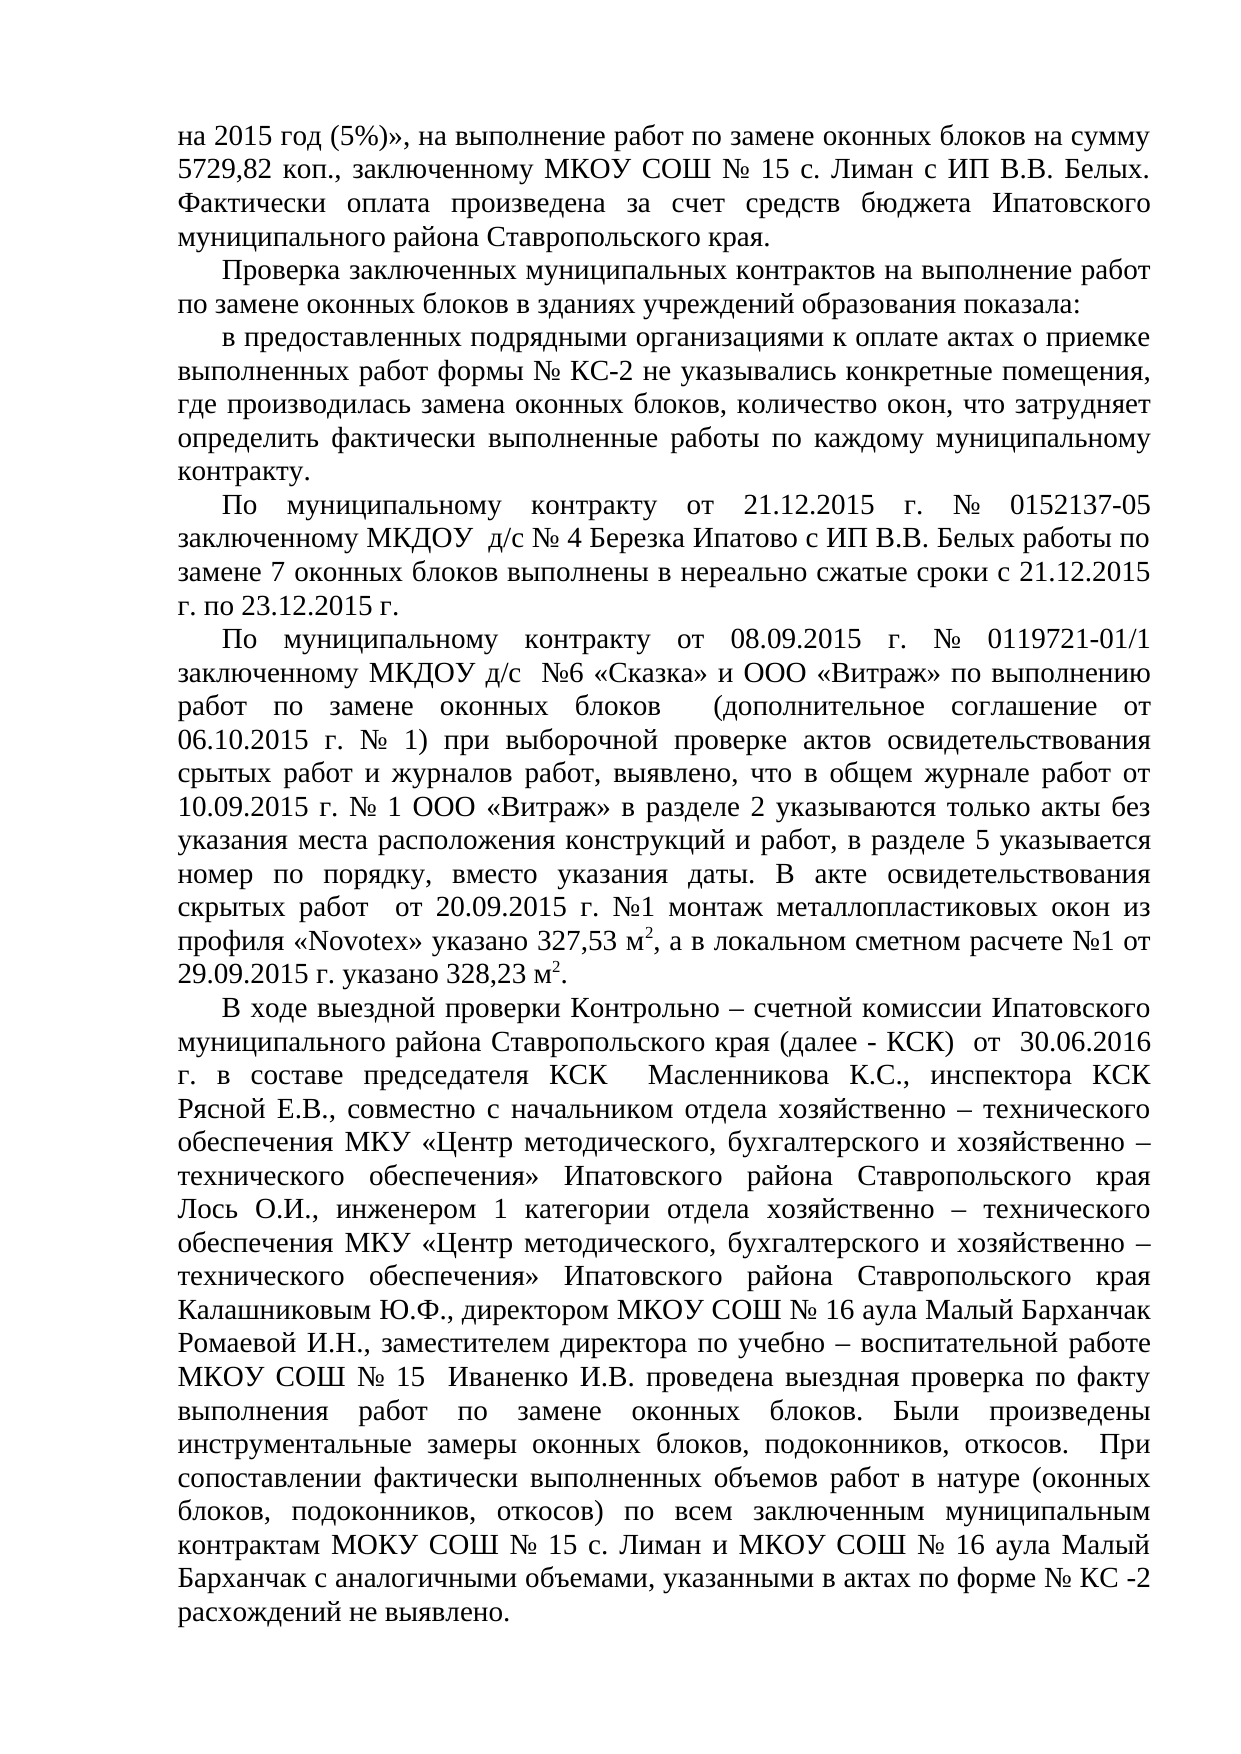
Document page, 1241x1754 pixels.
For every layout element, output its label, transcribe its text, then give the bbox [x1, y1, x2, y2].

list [177, 118, 1152, 252]
text в предоставленных подрядными организациями к оплате актах о приемке выполненных работ формы № КС-2 не указывались конкретные помещения, где производилась замена оконных блоков, количество окон, что затрудняет определить фактически выполненные работы по каждому муниципальному контракту. [177, 319, 1152, 487]
text По муниципальному контракту от 21.12.2015 г. № 0152137-05 заключенному МКДОУ д/с № 4 Березка Ипатово с ИП В.В. Белых работы по замене 7 оконных блоков выполнены в нереально сжатые сроки с 21.12.2015 г. по 23.12.2015 г. [177, 487, 1152, 621]
text По муниципальному контракту от 08.09.2015 г. № 0119721-01/1 заключенному МКДОУ д/с №6 «Сказка» и ООО «Витраж» по выполнению работ по замене оконных блоков (дополнительное соглашение от 06.10.2015 г. № 1) при выборочной проверке актов освидетельствования срытых работ и журналов работ, выявлено, что в общем журнале работ от 10.09.2015 г. № 1 ООО «Витраж» в разделе 2 указываются только акты без указания места расположения конструкций и работ, в разделе 5 указывается номер по порядку, вместо указания даты. В акте освидетельствования скрытых работ от 20.09.2015 г. №1 монтаж металлопластиковых окон из профиля «Novotex» указано 327,53 м2, а в локальном сметном расчете №1 от 29.09.2015 г. указано 328,23 м2. [177, 621, 1152, 990]
text Проверка заключенных муниципальных контрактов на выполнение работ по замене оконных блоков в зданиях учреждений образования показала: [177, 252, 1152, 319]
list В ходе выездной проверки Контрольно – счетной комиссии Ипатовского муниципального района Ставропольского края (далее - КСК) от 30.06.2016 г. в составе председателя КСК Масленникова К.С., инспектора КСК Рясной Е.В., совместно с начальником отдела хозяйственно – технического обеспечения МКУ «Центр методического, бухгалтерского и хозяйственно – технического обеспечения» Ипатовского района Ставропольского края Лось О.И., инженером 1 категории отдела хозяйственно – технического обеспечения МКУ «Центр методического, бухгалтерского и хозяйственно – технического обеспечения» Ипатовского района Ставропольского края Калашниковым Ю.Ф., директором МКОУ СОШ № 16 аула Малый Барханчак Ромаевой И.Н., заместителем директора по учебно – воспитательной работе МКОУ СОШ № 15 Иваненко И.В. проведена выездная проверка по факту выполнения работ по замене оконных блоков. Были произведены инструментальные замеры оконных блоков, подоконников, откосов. При сопоставлении фактически выполненных объемов работ в натуре (оконных блоков, подоконников, откосов) по всем заключенным муниципальным контрактам МОКУ СОШ № 15 с. Лиман и МКОУ СОШ № 16 аула Малый Барханчак с аналогичными объемами, указанными в актах по форме № КС -2 расхождений не выявлено. [177, 990, 1152, 1627]
